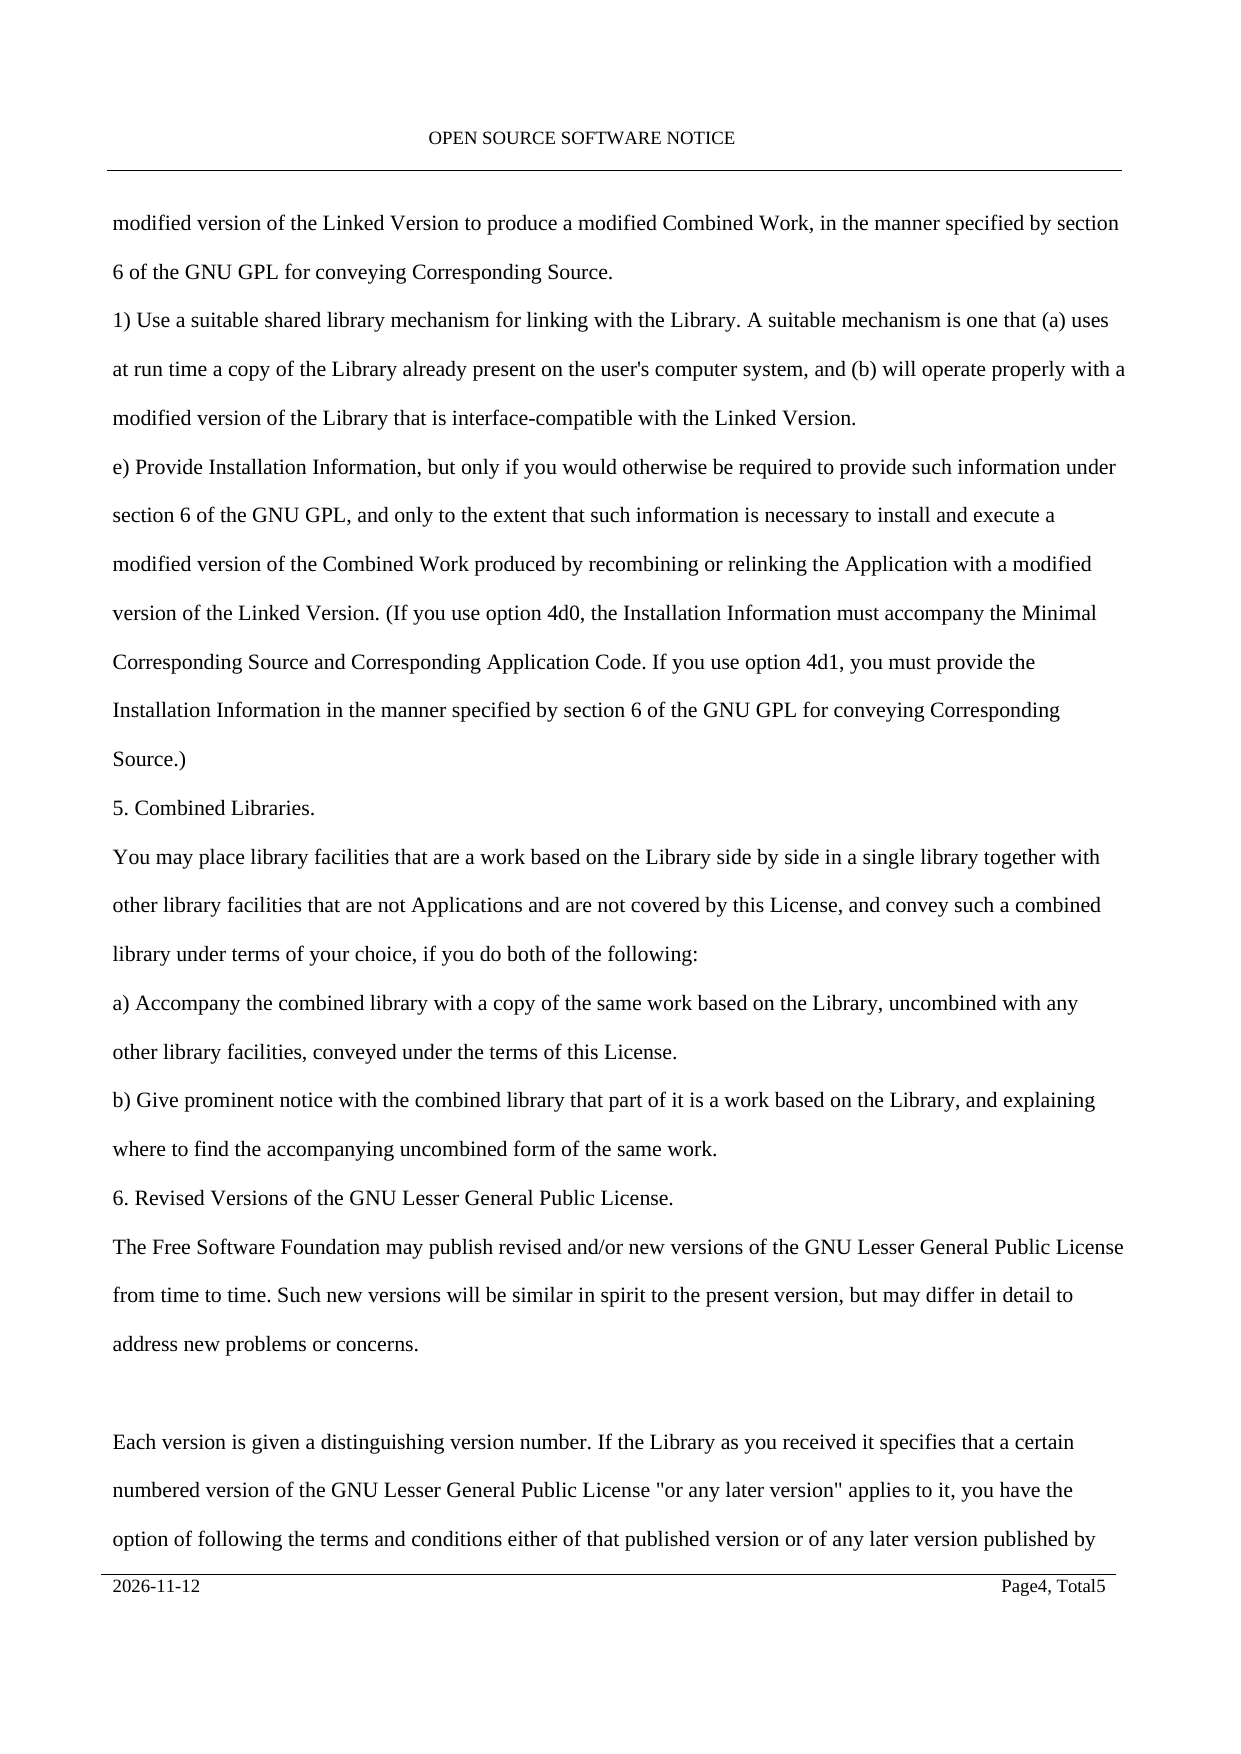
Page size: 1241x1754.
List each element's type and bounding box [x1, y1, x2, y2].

text [112, 206, 1128, 1555]
